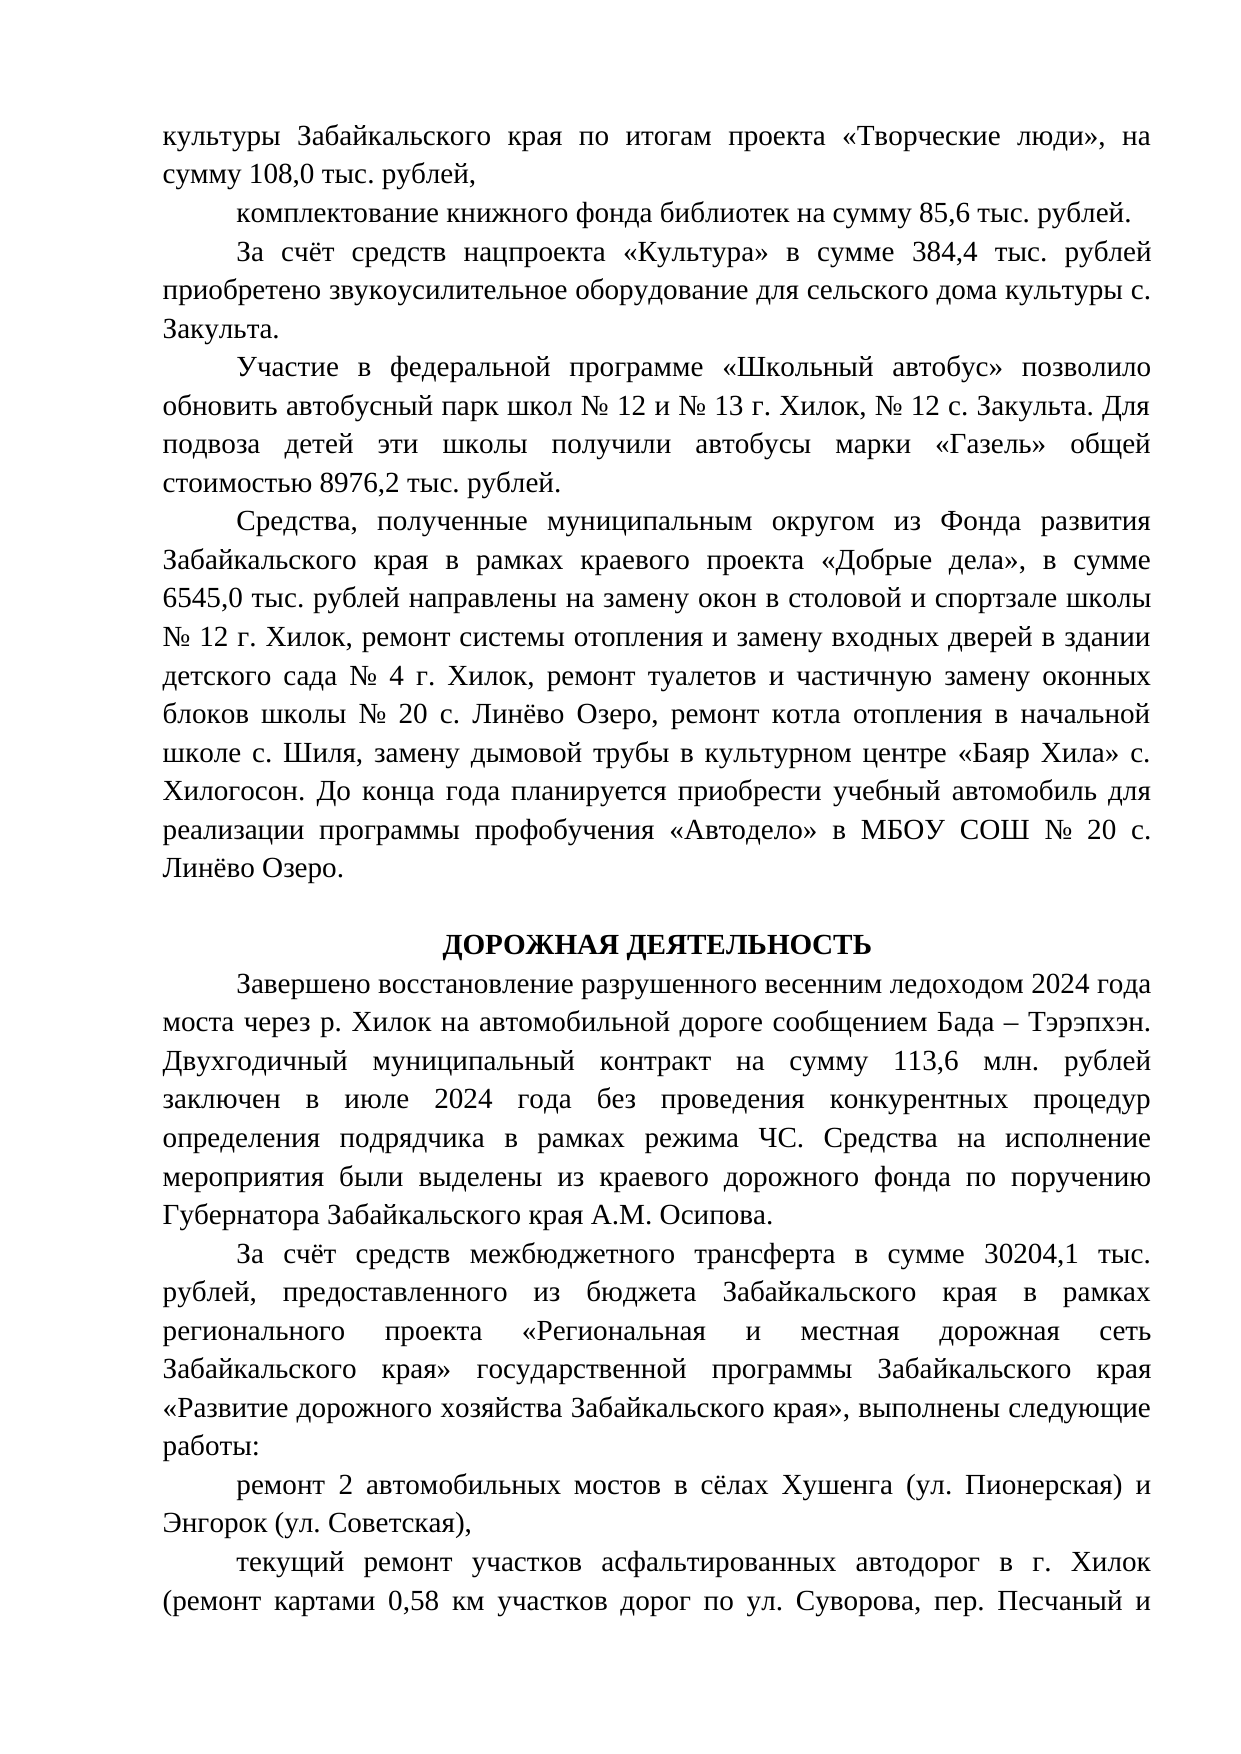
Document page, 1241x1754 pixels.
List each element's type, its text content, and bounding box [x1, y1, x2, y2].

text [162, 1544, 1152, 1616]
text Участие в федеральной программе «Школьный автобус» позволило обновить автобусный парк школ № 12 и № 13 г. Хилок, № 12 с. Закульта. Для подвоза детей эти школы получили автобусы марки «Газель» общей стоимостью 8976,2 тыс. рублей. [162, 349, 1152, 498]
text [162, 118, 1152, 190]
text ДОРОЖНАЯ ДЕЯТЕЛЬНОСТЬ [162, 927, 1152, 961]
text ремонт 2 автомобильных мостов в сёлах Хушенга (ул. Пионерская) и Энгорок (ул. Советская), [162, 1467, 1152, 1539]
text За счёт средств межбюджетного трансферта в сумме 30204,1 тыс. рублей, предоставленного из бюджета Забайкальского края в рамках регионального проекта «Региональная и местная дорожная сеть Забайкальского края» государственной программы Забайкальского края «Развитие дорожного хозяйства Забайкальского края», выполнены следующие работы: [162, 1236, 1152, 1462]
text комплектование книжного фонда библиотек на сумму 85,6 тыс. рублей. [162, 195, 1152, 229]
text Завершено восстановление разрушенного весенним ледоходом 2024 года моста через р. Хилок на автомобильной дороге сообщением Бада – Тэрэпхэн. Двухгодичный муниципальный контракт на сумму 113,6 млн. рублей заключен в июле 2024 года без проведения конкурентных процедур определения подрядчика в рамках режима ЧС. Средства на исполнение мероприятия были выделены из краевого дорожного фонда по поручению Губернатора Забайкальского края А.М. Осипова. [162, 966, 1152, 1231]
text За счёт средств нацпроекта «Культура» в сумме 384,4 тыс. рублей приобретено звукоусилительное оборудование для сельского дома культуры с. Закульта. [162, 234, 1152, 344]
text Средства, полученные муниципальным округом из Фонда развития Забайкальского края в рамках краевого проекта «Добрые дела», в сумме 6545,0 тыс. рублей направлены на замену окон в столовой и спортзале школы № 12 г. Хилок, ремонт системы отопления и замену входных дверей в здании детского сада № 4 г. Хилок, ремонт туалетов и частичную замену оконных блоков школы № 20 с. Линёво Озеро, ремонт котла отопления в начальной школе с. Шиля, замену дымовой трубы в культурном центре «Баяр Хила» с. Хилогосон. До конца года планируется приобрести учебный автомобиль для реализации программы профобучения «Автодело» в МБОУ СОШ № 20 с. Линёво Озеро. [162, 503, 1152, 884]
